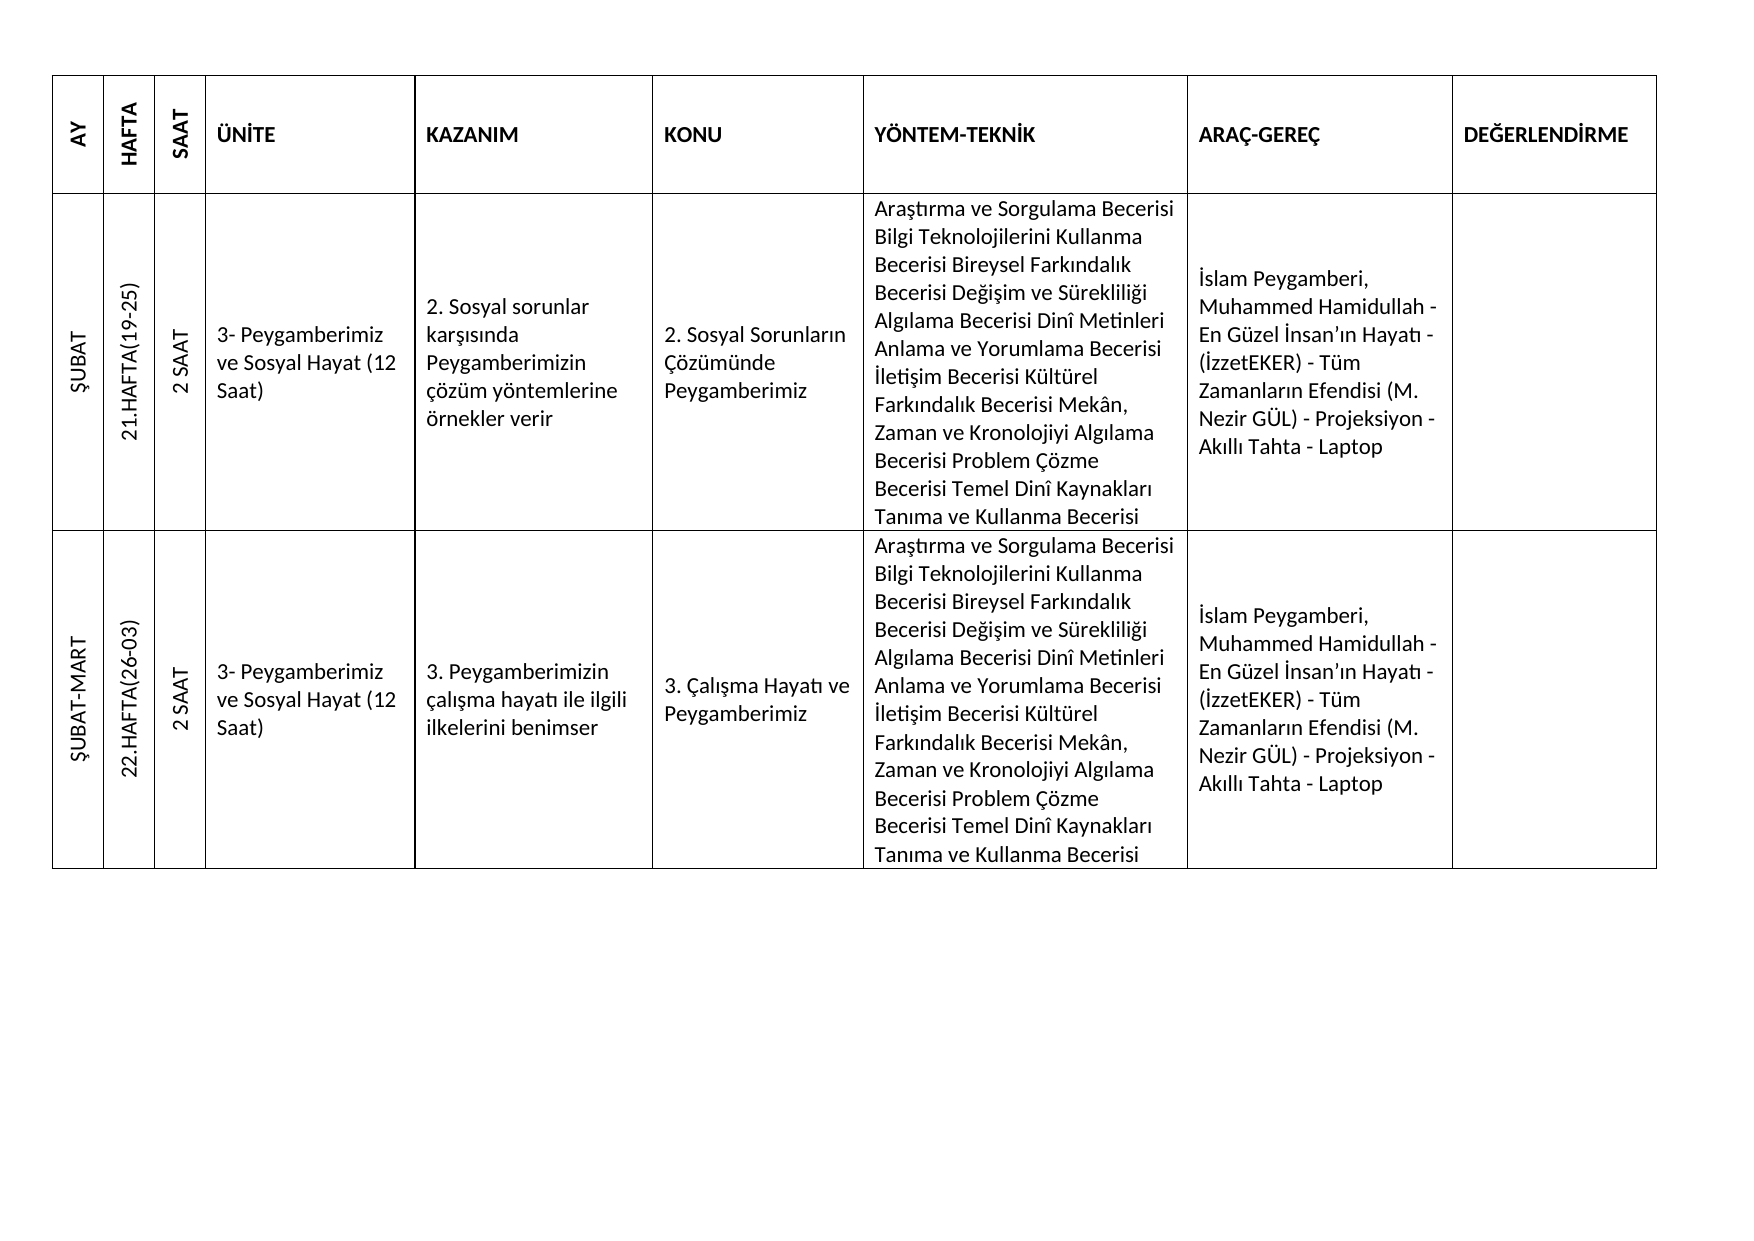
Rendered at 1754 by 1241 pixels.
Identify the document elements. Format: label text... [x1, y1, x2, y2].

table_cell İslam Peygamberi, Muhammed Hamidullah - En Güzel İnsan’ın Hayatı - (İzzetEKER) - Tüm Zamanların Efendisi (M. Nezir GÜL) - Projeksiyon - Akıllı Tahta - Laptop [1188, 194, 1452, 530]
table_header ARAÇ-GEREÇ [1188, 76, 1452, 193]
table_cell İslam Peygamberi, Muhammed Hamidullah - En Güzel İnsan’ın Hayatı - (İzzetEKER) - Tüm Zamanların Efendisi (M. Nezir GÜL) - Projeksiyon - Akıllı Tahta - Laptop [1188, 531, 1452, 868]
table_header HAFTA [104, 76, 154, 193]
table_header AY [53, 76, 103, 193]
table_cell Araştırma ve Sorgulama Becerisi Bilgi Teknolojilerini Kullanma Becerisi Bireysel Farkındalık Becerisi Değişim ve Sürekliliği Algılama Becerisi Dinî Metinleri Anlama ve Yorumlama Becerisi İletişim Becerisi Kültürel Farkındalık Becerisi Mekân, Zaman ve Kronolojiyi Algılama Becerisi Problem Çözme Becerisi Temel Dinî Kaynakları Tanıma ve Kullanma Becerisi [864, 531, 1187, 868]
table_cell [1453, 194, 1656, 530]
table_cell 3- Peygamberimiz ve Sosyal Hayat (12 Saat) [206, 194, 414, 530]
table_header KAZANIM [416, 76, 652, 193]
table_cell 3. Peygamberimizin çalışma hayatı ile ilgili ilkelerini benimser [416, 531, 652, 868]
table_cell 22.HAFTA(26-03) [104, 531, 154, 868]
table_cell ŞUBAT [53, 194, 103, 530]
table_cell ŞUBAT-MART [53, 531, 103, 868]
table_cell 2 SAAT [155, 194, 205, 530]
table_cell 2. Sosyal Sorunların Çözümünde Peygamberimiz [653, 194, 863, 530]
table_cell 21.HAFTA(19-25) [104, 194, 154, 530]
table_header DEĞERLENDİRME [1453, 76, 1656, 193]
table_cell 3. Çalışma Hayatı ve Peygamberimiz [653, 531, 863, 868]
table_header KONU [653, 76, 863, 193]
table_cell 2 SAAT [155, 531, 205, 868]
table_cell 2. Sosyal sorunlar karşısında Peygamberimizin çözüm yöntemlerine örnekler verir [416, 194, 652, 530]
table_header SAAT [155, 76, 205, 193]
table_cell [1453, 531, 1656, 868]
table_header ÜNİTE [206, 76, 414, 193]
table_cell 3- Peygamberimiz ve Sosyal Hayat (12 Saat) [206, 531, 414, 868]
table_cell Araştırma ve Sorgulama Becerisi Bilgi Teknolojilerini Kullanma Becerisi Bireysel Farkındalık Becerisi Değişim ve Sürekliliği Algılama Becerisi Dinî Metinleri Anlama ve Yorumlama Becerisi İletişim Becerisi Kültürel Farkındalık Becerisi Mekân, Zaman ve Kronolojiyi Algılama Becerisi Problem Çözme Becerisi Temel Dinî Kaynakları Tanıma ve Kullanma Becerisi [864, 194, 1187, 530]
table_header YÖNTEM-TEKNİK [864, 76, 1187, 193]
